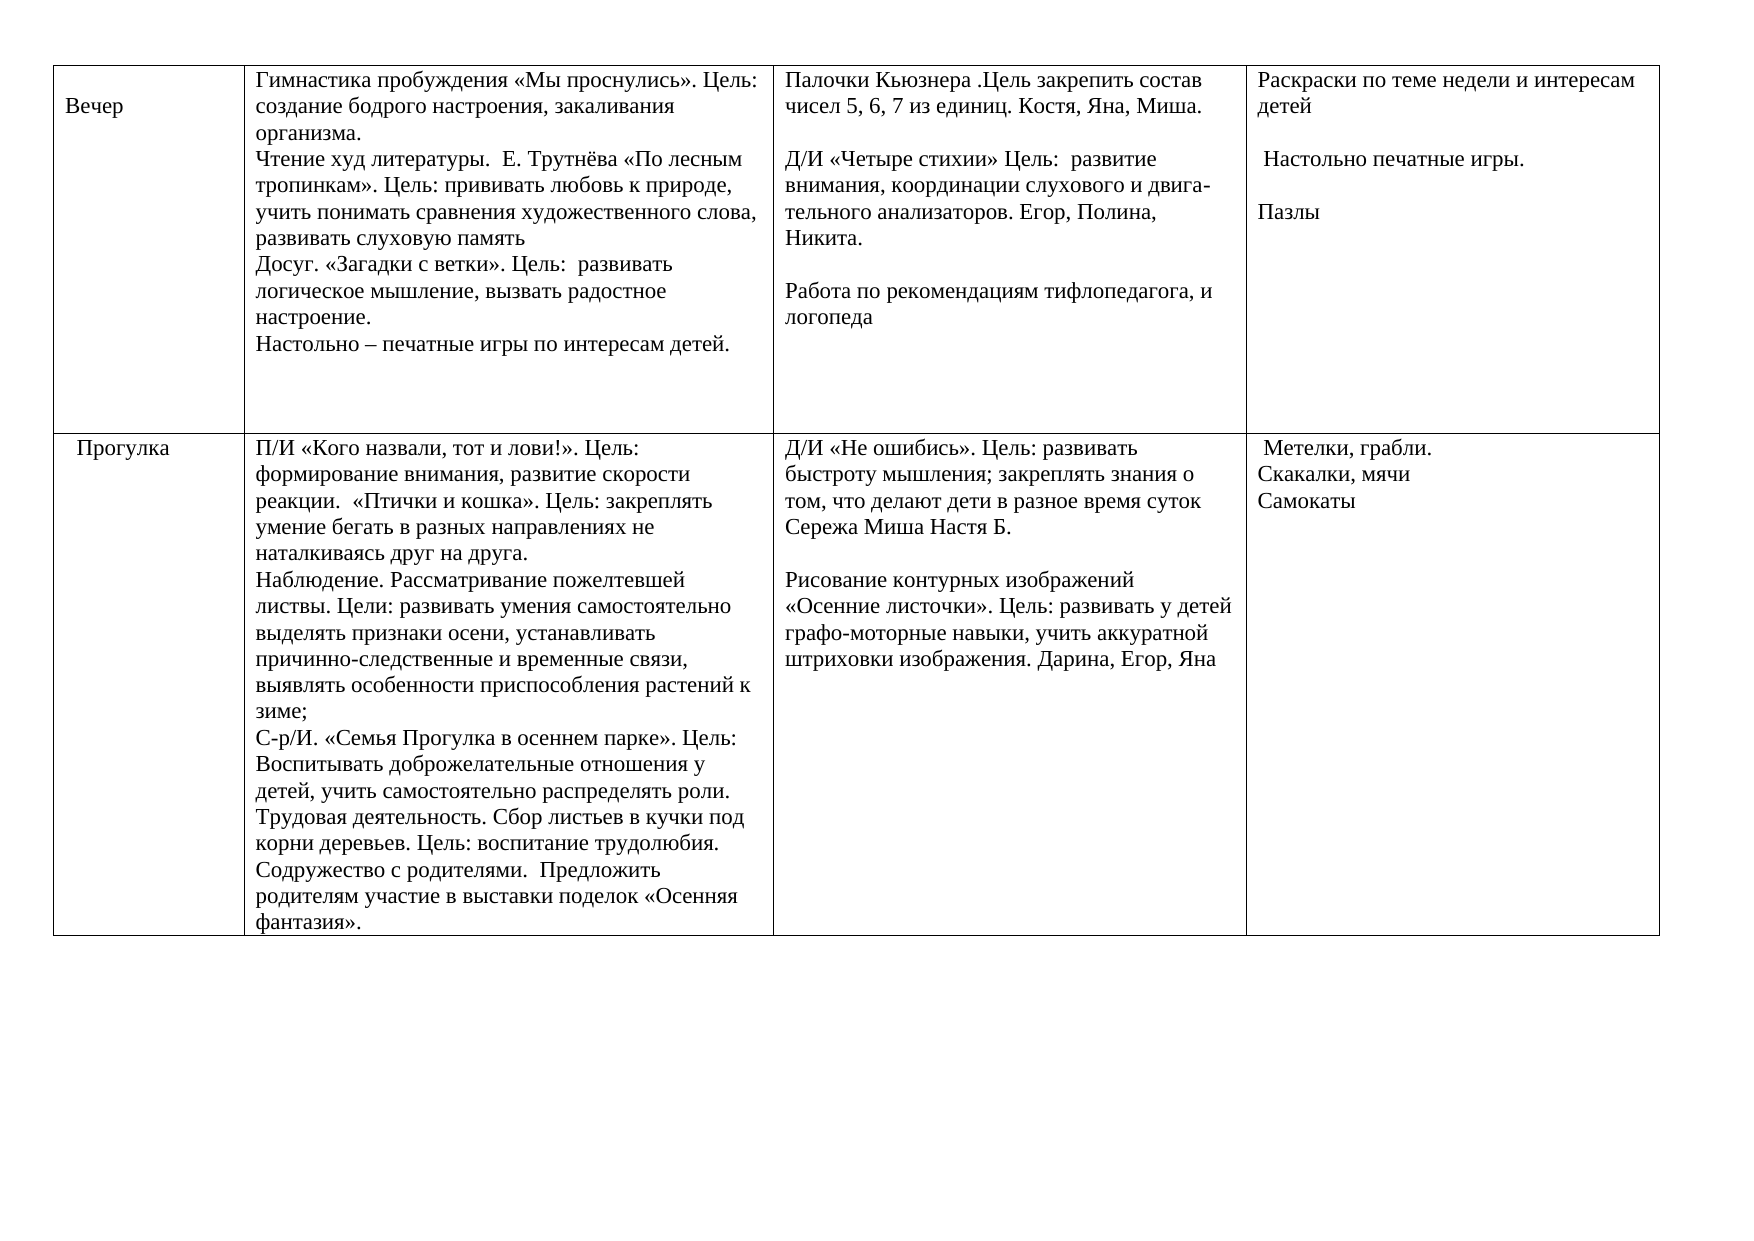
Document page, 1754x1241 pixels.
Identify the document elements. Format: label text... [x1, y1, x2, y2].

table_cell Палочки Кьюзнера .Цель закрепить состав чисел 5, 6, 7 из единиц. Костя, Яна, Миша. Д/И «Четыре стихии» Цель: развитие внимания, координации слухового и двигательного анализаторов. Егор, Полина, Никита. Работа по рекомендациям тифлопедагога, и логопеда [774, 66, 1246, 433]
table_cell Раскраски по теме недели и интересам детей Настольно печатные игры. Пазлы [1247, 66, 1659, 433]
table_cell П/И «Кого назвали, тот и лови!». Цель: формирование внимания, развитие скорости реакции. «Птички и кошка». Цель: закреплять умение бегать в разных направлениях не наталкиваясь друг на друга. Наблюдение. Рассматривание пожелтевшей листвы. Цели: развивать умения самостоятельно выделять признаки осени, устанавливать причинно-следственные и временные связи, выявлять особенности приспособления растений к зиме; С-р/И. «Семья Прогулка в осеннем парке». Цель: Воспитывать доброжелательные отношения у детей, учить самостоятельно распределять роли. Трудовая деятельность. Сбор листьев в кучки под корни деревьев. Цель: воспитание трудолюбия. Содружество с родителями. Предложить родителям участие в выставки поделок «Осенняя фантазия». [245, 434, 773, 935]
table_cell Метелки, грабли. Скакалки, мячи Самокаты [1247, 434, 1659, 935]
table_cell Гимнастика пробуждения «Мы проснулись». Цель: создание бодрого настроения, закаливания организма. Чтение худ литературы. Е. Трутнёва «По лесным тропинкам». Цель: прививать любовь к природе, учить понимать сравнения художественного слова, развивать слуховую память Досуг. «Загадки с ветки». Цель: развивать логическое мышление, вызвать радостное настроение. Настольно – печатные игры по интересам детей. [245, 66, 773, 433]
table_cell Прогулка [54, 434, 244, 935]
table_cell Вечер [54, 66, 244, 433]
table_cell Д/И «Не ошибись». Цель: развивать быстроту мышления; закреплять знания о том, что делают дети в разное время суток Сережа Миша Настя Б. Рисование контурных изображений «Осенние листочки». Цель: развивать у детей графо-моторные навыки, учить аккуратной штриховки изображения. Дарина, Егор, Яна [774, 434, 1246, 935]
